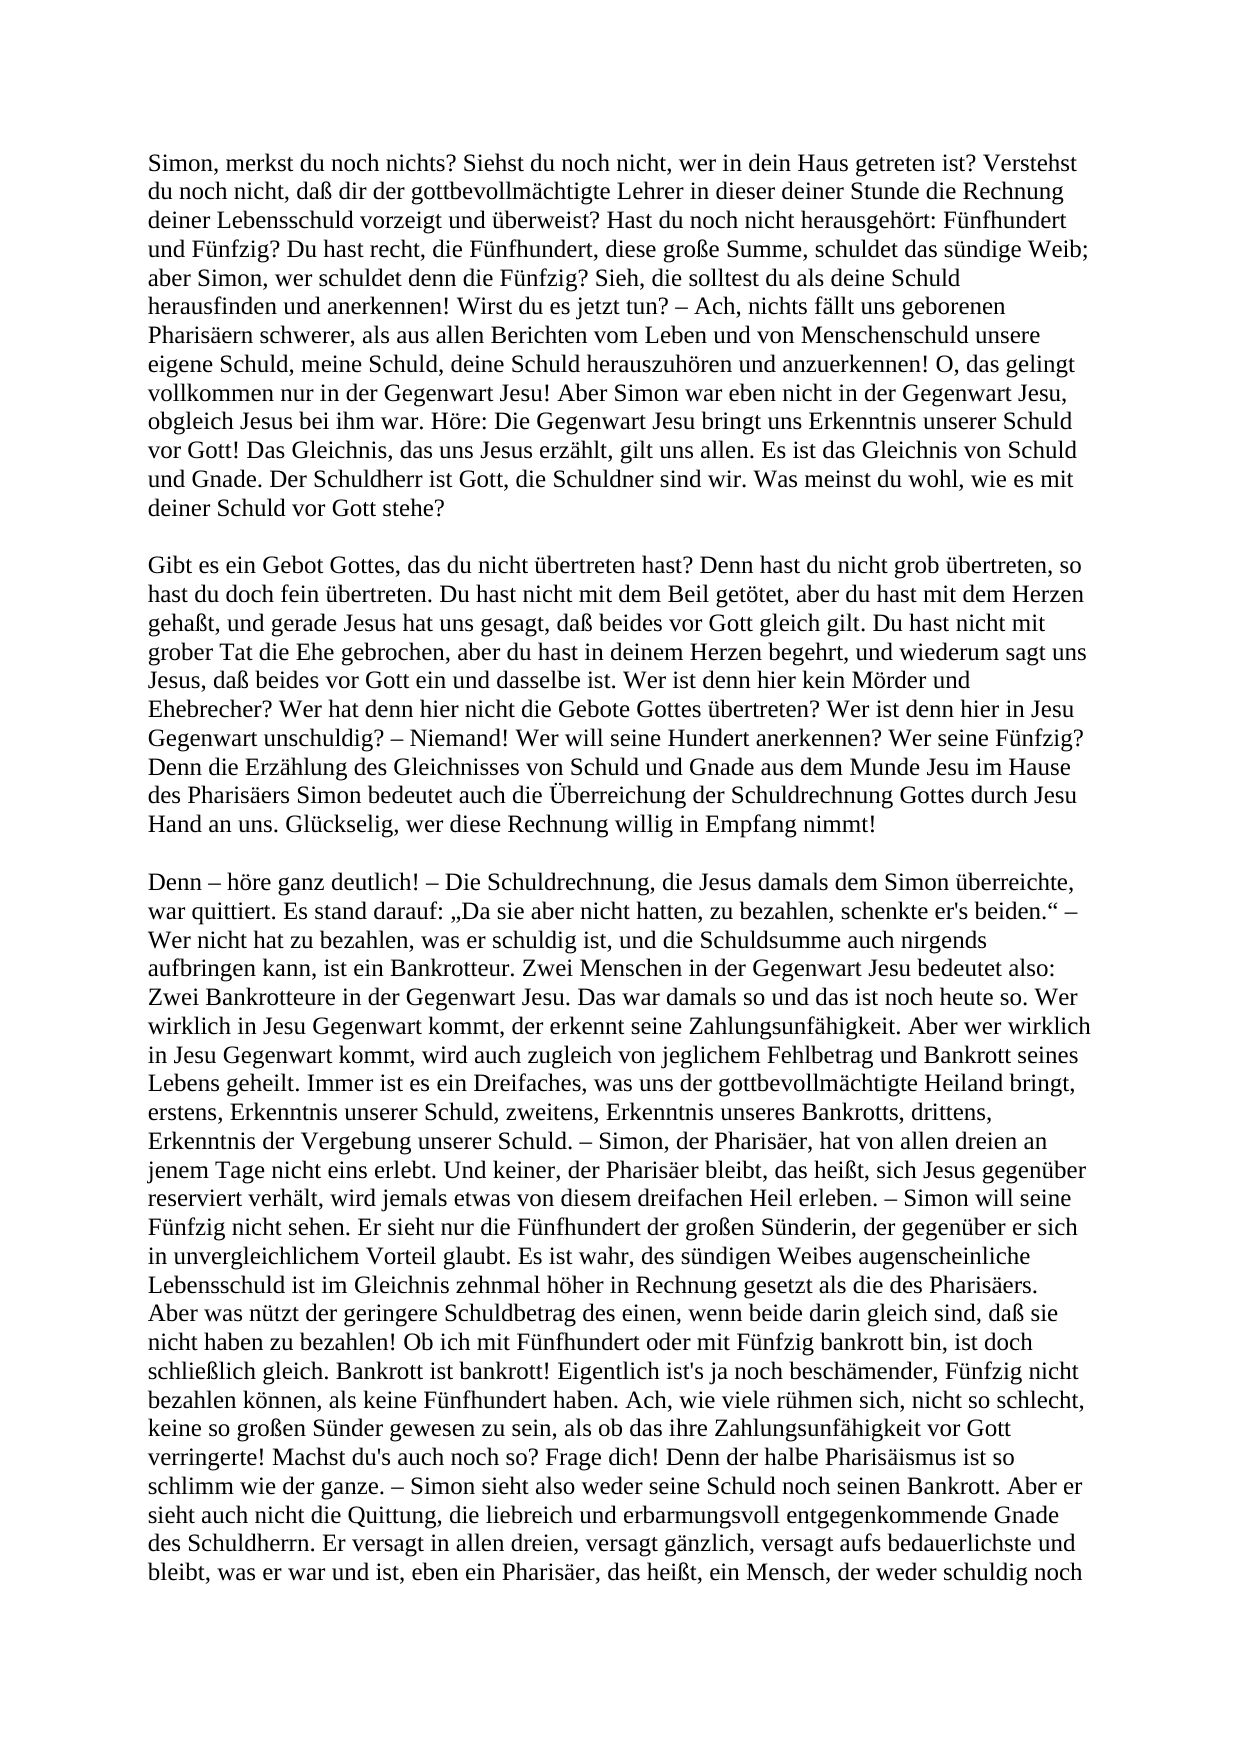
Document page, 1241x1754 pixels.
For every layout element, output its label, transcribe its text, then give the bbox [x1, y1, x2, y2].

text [148, 148, 1093, 521]
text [148, 867, 1093, 1586]
text Gibt es ein Gebot Gottes, das du nicht übertreten hast? Denn hast du nicht grob übertreten, so hast du doch fein übertreten. Du hast nicht mit dem Beil getötet, aber du hast mit dem Herzen gehaßt, und gerade Jesus hat uns gesagt, daß beides vor Gott gleich gilt. Du hast nicht mit grober Tat die Ehe gebrochen, aber du hast in deinem Herzen begehrt, und wiederum sagt uns Jesus, daß beides vor Gott ein und dasselbe ist. Wer ist denn hier kein Mörder und Ehebrecher? Wer hat denn hier nicht die Gebote Gottes übertreten? Wer ist denn hier in Jesu Gegenwart unschuldig? – Niemand! Wer will seine Hundert anerkennen? Wer seine Fünfzig? Denn die Erzählung des Gleichnisses von Schuld und Gnade aus dem Munde Jesu im Hause des Pharisäers Simon bedeutet auch die Überreichung der Schuldrechnung Gottes durch Jesu Hand an uns. Glückselig, wer diese Rechnung willig in Empfang nimmt! [148, 551, 1093, 838]
